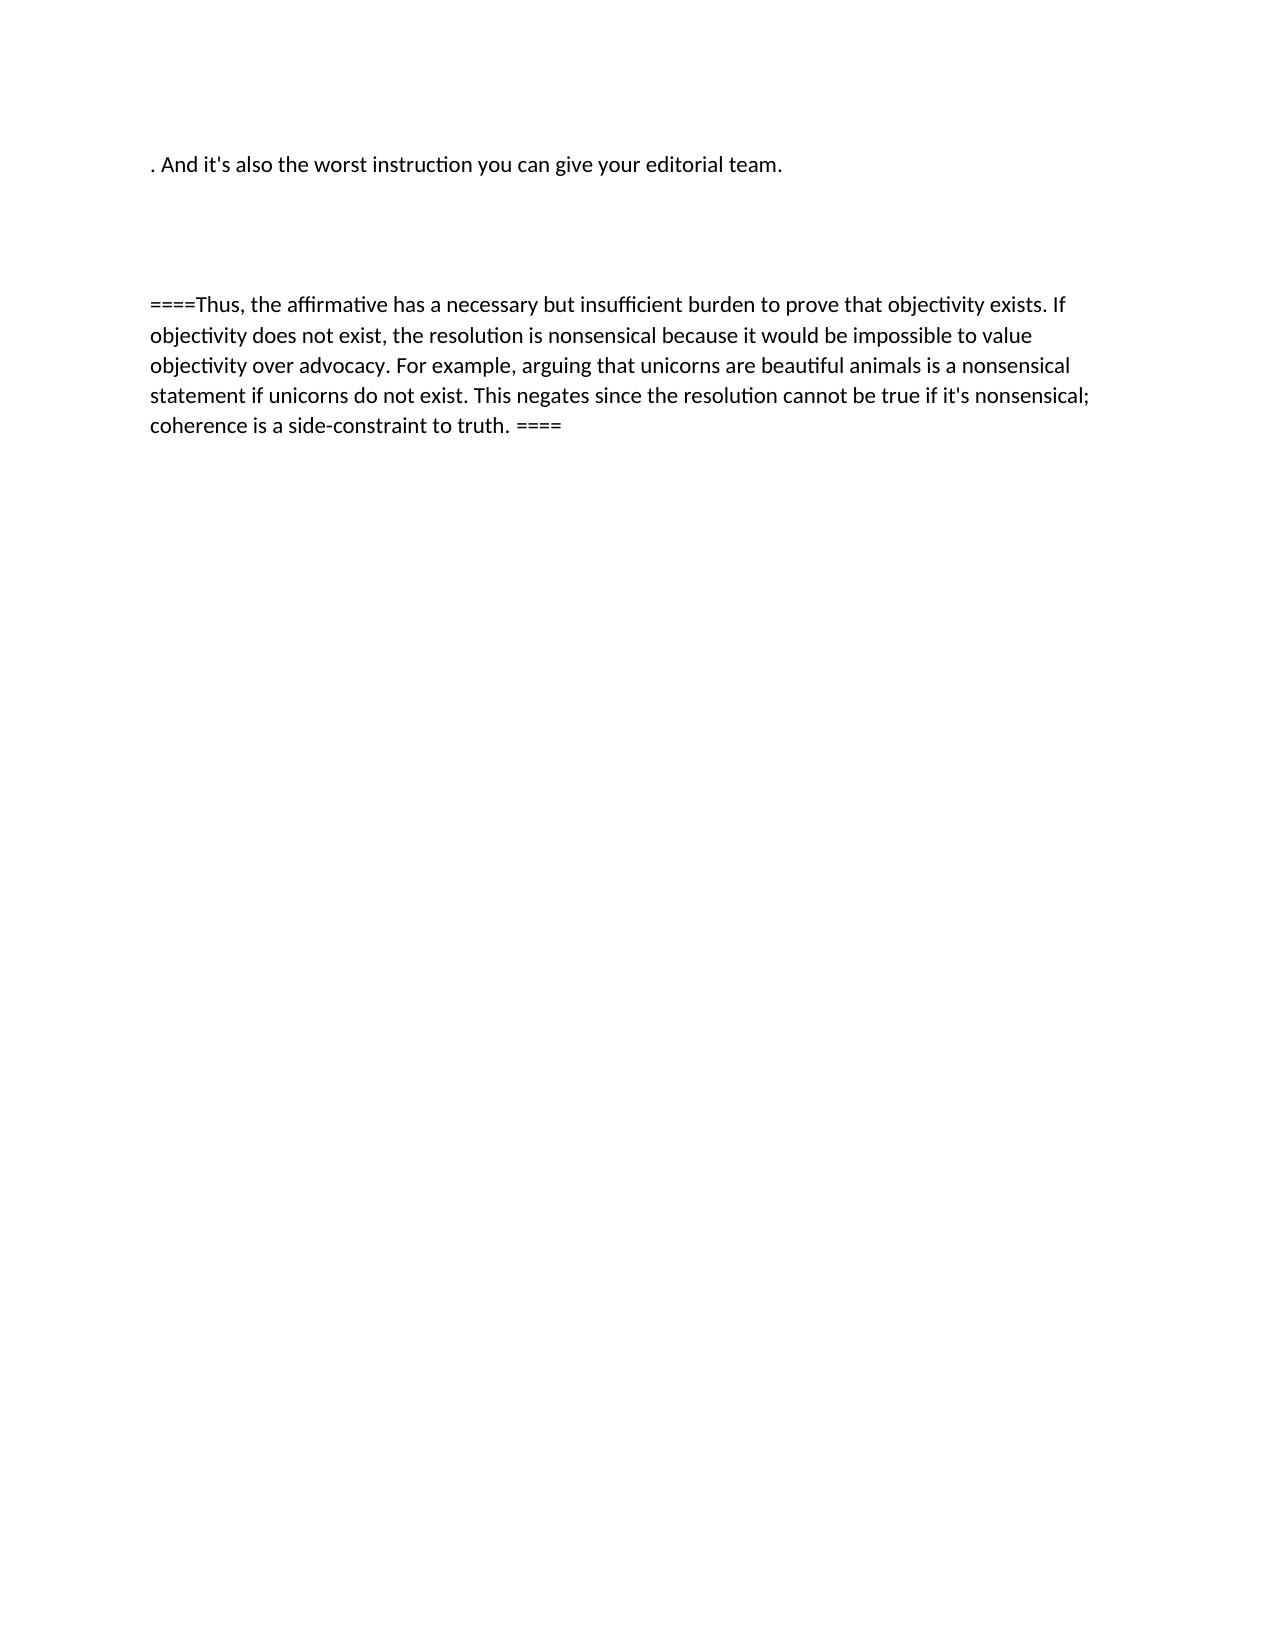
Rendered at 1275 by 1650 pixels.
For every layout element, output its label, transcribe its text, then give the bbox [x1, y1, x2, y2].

text ====Thus, the affirmative has a necessary but insufficient burden to prove that objectivity exists. If objectivity does not exist, the resolution is nonsensical because it would be impossible to value objectivity over advocacy. For example, arguing that unicorns are beautiful animals is a nonsensical statement if unicorns do not exist. This negates since the resolution cannot be true if it's nonsensical; coherence is a side-constraint to truth. ==== [150, 291, 1125, 439]
text . And it's also the worst instruction you can give your editorial team. [150, 150, 1125, 178]
